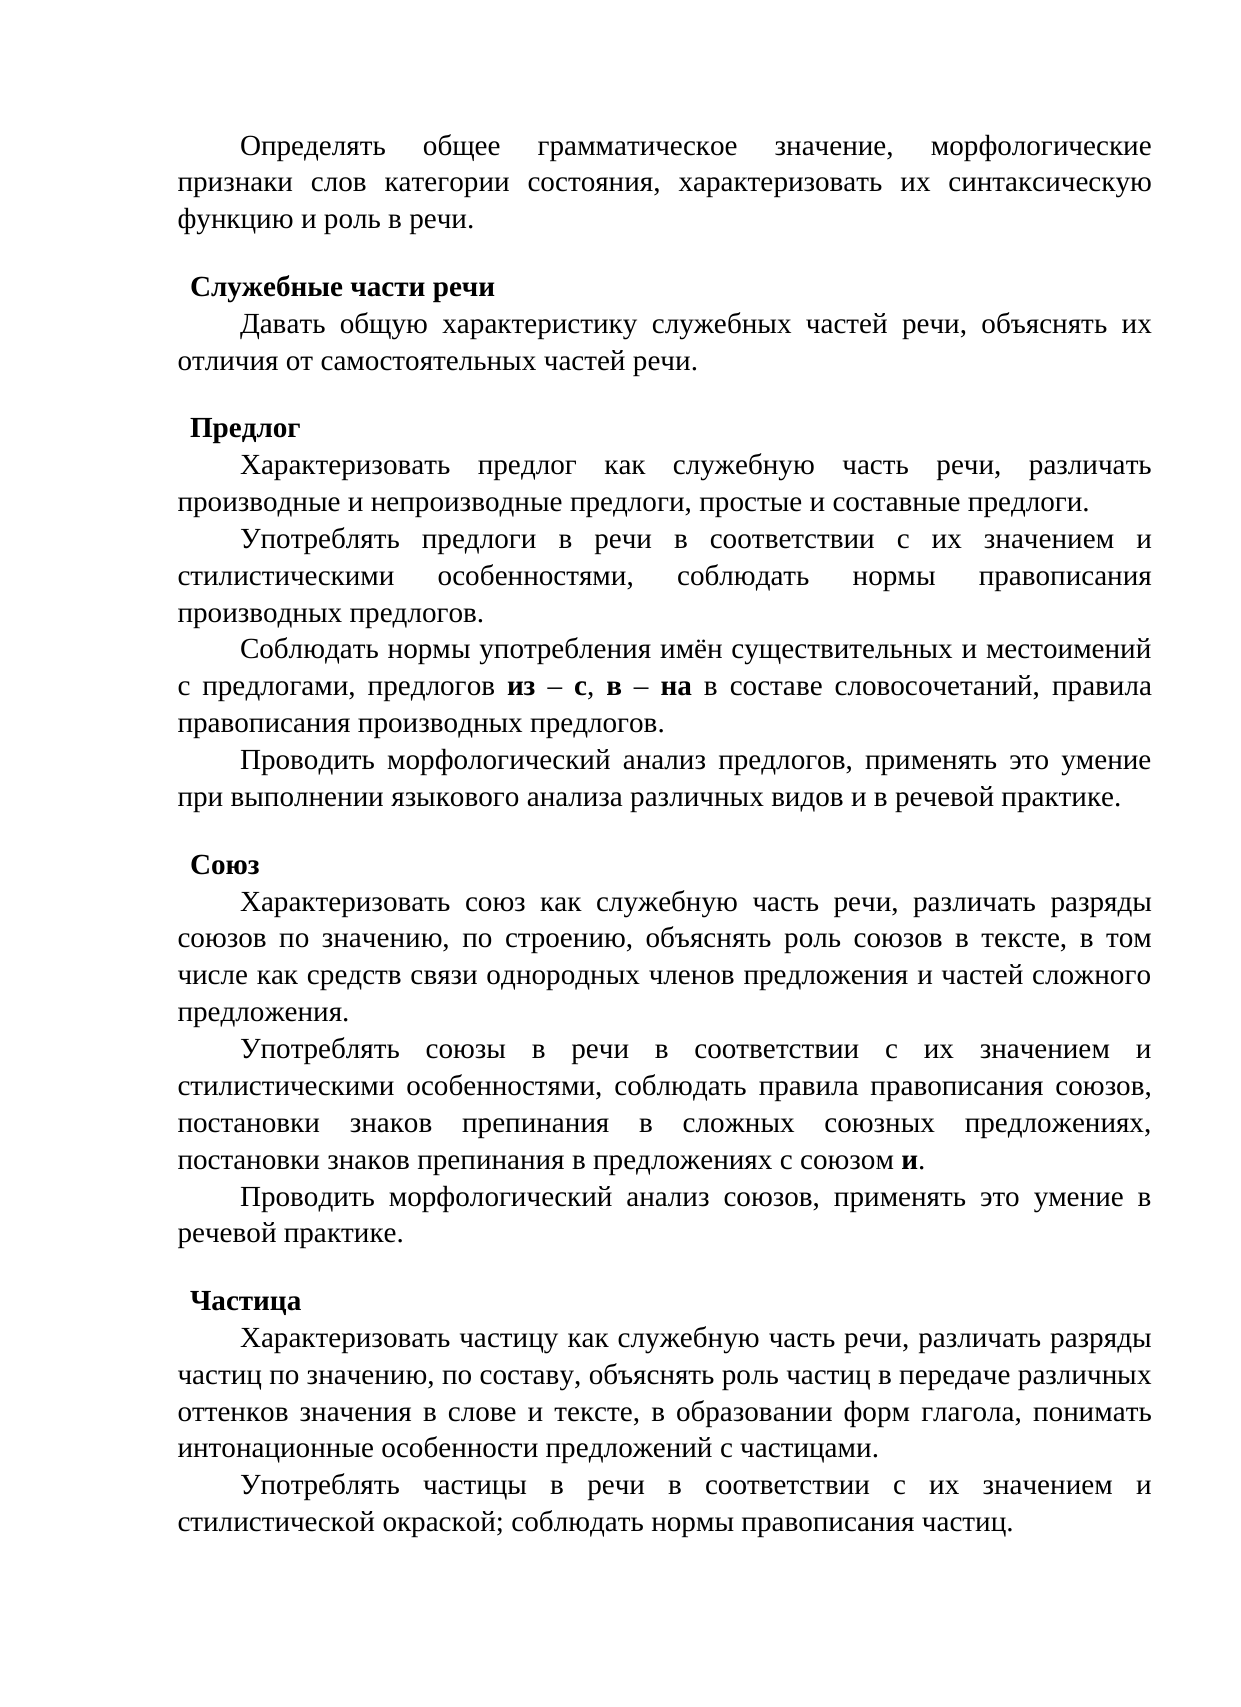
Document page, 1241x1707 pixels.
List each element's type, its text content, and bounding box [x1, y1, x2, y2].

text Служебные части речи [190, 269, 1152, 303]
text Проводить морфологический анализ предлогов, применять это умение при выполнении языкового анализа различных ­видов и в речевой практике. [177, 742, 1152, 813]
text Употреблять союзы в речи в соответствии с их значением и стилистическими особенностями, соблюдать правила правописания союзов, постановки знаков препинания в сложных союзных предложениях, постановки знаков препинания в предложениях с союзом и. [177, 1031, 1152, 1175]
text Частица [190, 1283, 1152, 1317]
text Предлог [190, 410, 1152, 444]
text Давать общую характеристику служебных частей речи, объяснять их отличия от самостоятельных частей речи. [177, 306, 1152, 376]
text Характеризовать предлог как служебную часть речи, различать производные и непроизводные предлоги, простые и составные предлоги. [177, 447, 1152, 518]
text Соблюдать нормы употребления имён существительных и местоимений с предлогами, предлогов из – с, в – на в составе словосочетаний, правила правописания производных предлогов. [177, 632, 1152, 739]
text Употреблять частицы в речи в соответствии с их значением и стилистической окраской; соблюдать нормы правописания частиц. [177, 1467, 1152, 1538]
text Характеризовать союз как служебную часть речи, различать разряды союзов по значению, по строению, объяснять роль сою­зов в тексте, в том числе как средств связи однородных членов предложения и частей сложного предложения. [177, 884, 1152, 1028]
text Употреблять предлоги в речи в соответствии с их значением и стилистическими особенностями, соблюдать нормы правописания производных предлогов. [177, 521, 1152, 628]
text Характеризовать частицу как служебную часть речи, различать разряды частиц по значению, по составу, объяснять роль частиц в передаче различных оттенков значения в слове и тексте, в образовании форм глагола, понимать интонационные особенности предложений с частицами. [177, 1320, 1152, 1464]
text Проводить морфологический анализ союзов, применять это умение в речевой практике. [177, 1179, 1152, 1249]
text Определять общее грамматическое значение, морфологические признаки слов категории состояния, характеризовать их синтаксическую функцию и роль в речи. [177, 128, 1152, 235]
text Союз [190, 847, 1152, 880]
